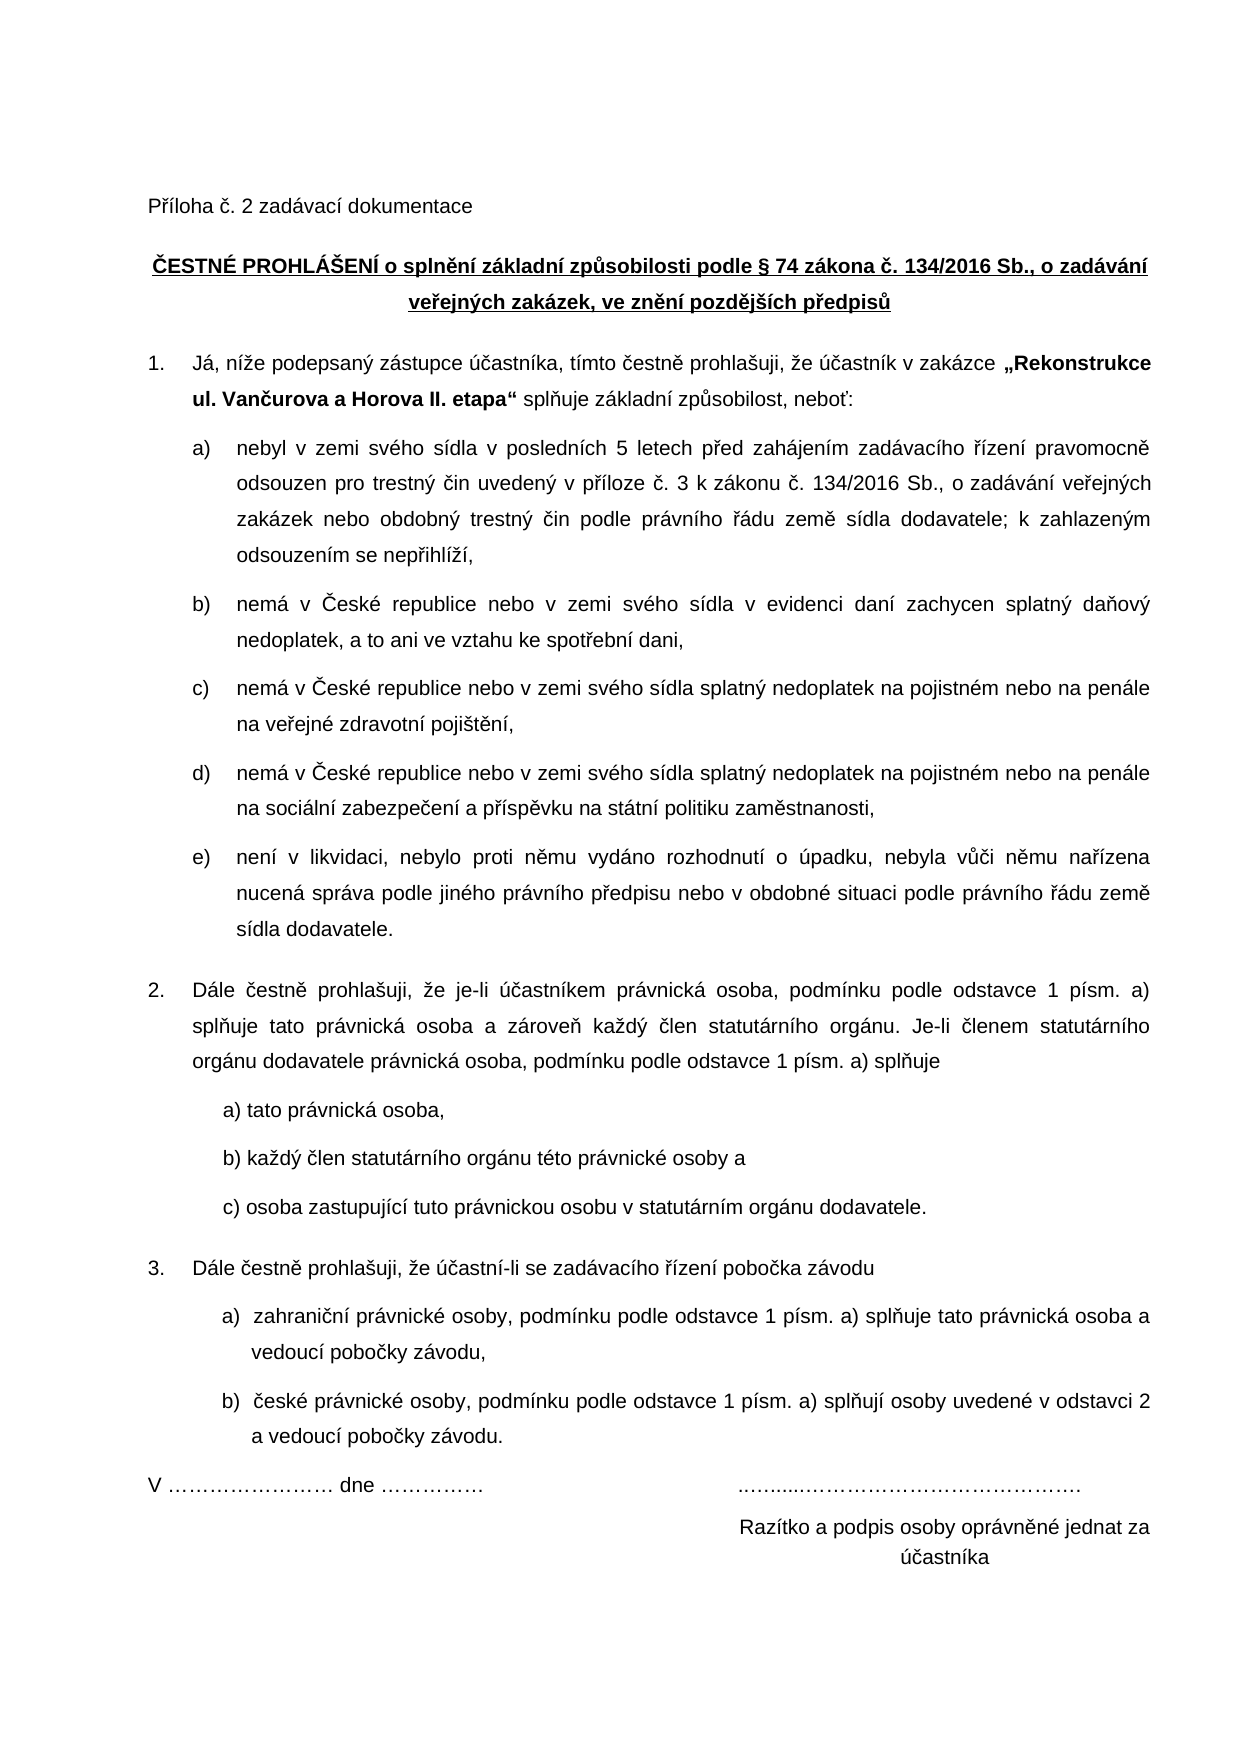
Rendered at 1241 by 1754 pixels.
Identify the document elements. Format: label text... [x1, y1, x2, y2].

text a) tato právnická osoba, [223, 1098, 1152, 1122]
list Já, níže podepsaný zástupce účastníka, tímto čestně prohlašuji, že účastník v zakázce „Rekonstrukce ul. Vančurova a Horova II. etapa“ splňuje základní způsobilost, neboť: [148, 351, 1152, 411]
text ČESTNÉ PROHLÁŠENÍ o splnění základní způsobilosti podle § 74 zákona č. 134/2016 Sb., o zadávání veřejných zakázek, ve znění pozdějších předpisů [148, 254, 1152, 314]
list nemá v České republice nebo v zemi svého sídla splatný nedoplatek na pojistném nebo na penále na veřejné zdravotní pojištění, [192, 676, 1152, 736]
list nemá v České republice nebo v zemi svého sídla v evidenci daní zachycen splatný daňový nedoplatek, a to ani ve vztahu ke spotřební dani, [192, 592, 1152, 651]
text V …………………… dne …………… ..…......…………………………………. [148, 1473, 1152, 1497]
list není v likvidaci, nebylo proti němu vydáno rozhodnutí o úpadku, nebyla vůči němu nařízena nucená správa podle jiného právního předpisu nebo v obdobné situaci podle právního řádu země sídla dodavatele. [192, 845, 1152, 941]
text b) české právnické osoby, podmínku podle odstavce 1 písm. a) splňují osoby uvedené v odstavci 2 a vedoucí pobočky závodu. [222, 1388, 1152, 1448]
text a) zahraniční právnické osoby, podmínku podle odstavce 1 písm. a) splňuje tato právnická osoba a vedoucí pobočky závodu, [222, 1304, 1152, 1364]
list Dále čestně prohlašuji, že je-li účastníkem právnická osoba, podmínku podle odstavce 1 písm. a) splňuje tato právnická osoba a zároveň každý člen statutárního orgánu. Je-li členem statutárního orgánu dodavatele právnická osoba, podmínku podle odstavce 1 písm. a) splňuje [148, 977, 1152, 1073]
list nemá v České republice nebo v zemi svého sídla splatný nedoplatek na pojistném nebo na penále na sociální zabezpečení a příspěvku na státní politiku zaměstnanosti, [192, 760, 1152, 820]
text Razítko a podpis osoby oprávněné jednat za účastníka [738, 1515, 1152, 1569]
list Dále čestně prohlašuji, že účastní-li se zadávacího řízení pobočka závodu [148, 1256, 1152, 1279]
list nebyl v zemi svého sídla v posledních 5 letech před zahájením zadávacího řízení pravomocně odsouzen pro trestný čin uvedený v příloze č. 3 k zákonu č. 134/2016 Sb., o zadávání veřejných zakázek nebo obdobný trestný čin podle právního řádu země sídla dodavatele; k zahlazeným odsouzením se nepřihlíží, [192, 435, 1152, 567]
text b) každý člen statutárního orgánu této právnické osoby a [223, 1146, 1152, 1170]
text c) osoba zastupující tuto právnickou osobu v statutárním orgánu dodavatele. [223, 1195, 1152, 1219]
